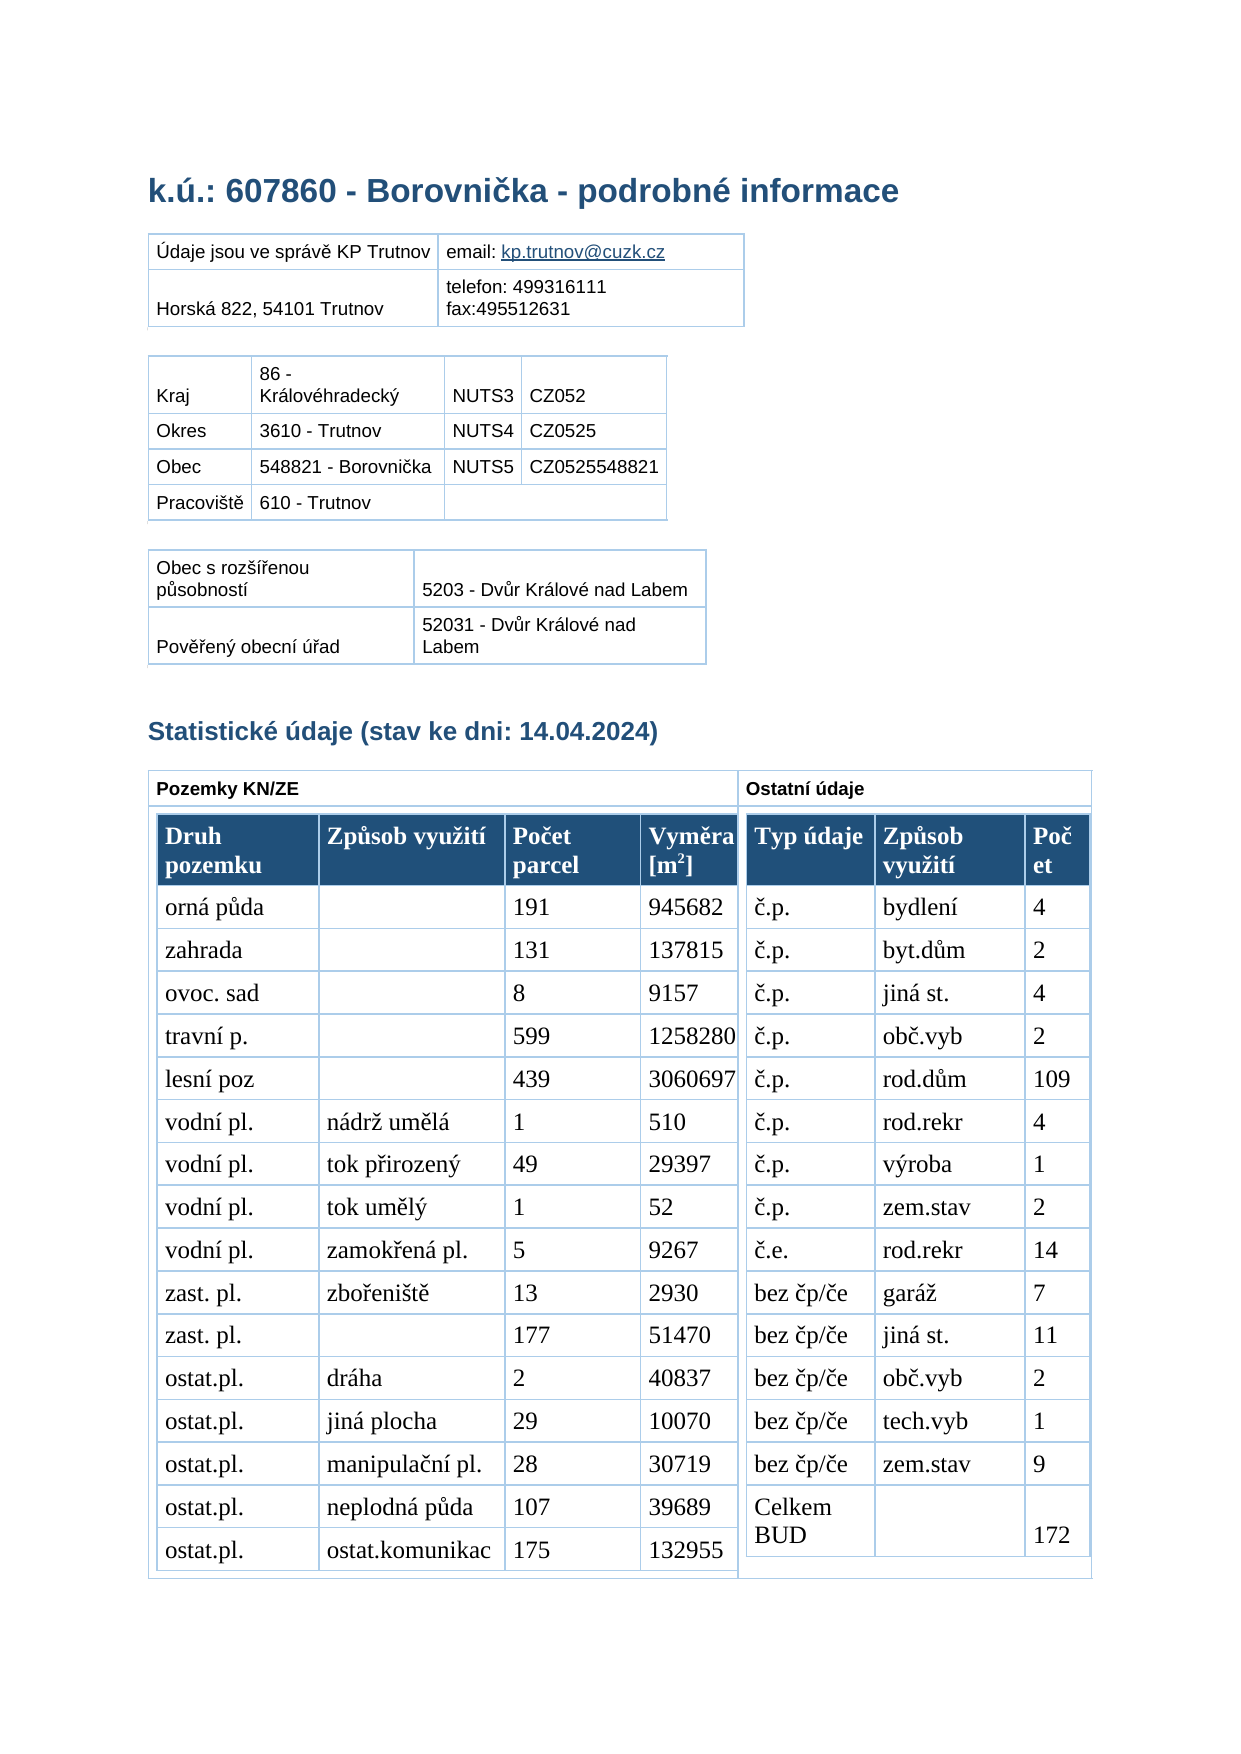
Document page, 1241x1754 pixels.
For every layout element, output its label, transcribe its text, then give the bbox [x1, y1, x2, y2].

table_header Obec s rozšířenou působností [149, 551, 413, 606]
table_header CZ052 [522, 357, 666, 412]
table_header Údaje jsou ve správě KP Trutnov [149, 235, 437, 268]
table_cell 3610 - Trutnov [252, 414, 444, 448]
table_cell telefon: 499316111 fax:495512631 [439, 270, 743, 326]
table_cell [445, 485, 666, 519]
table_cell [739, 807, 1091, 1577]
table_cell Horská 822, 54101 Trutnov [149, 270, 437, 326]
table_header Pozemky KN/ZE [149, 771, 737, 805]
table_cell Pověřený obecní úřad [149, 608, 413, 663]
table_header 86 - Královéhradecký [252, 357, 444, 412]
table_cell Obec [149, 450, 251, 484]
table_cell 610 - Trutnov [252, 485, 444, 519]
table_header 5203 - Dvůr Králové nad Labem [415, 551, 705, 606]
table_cell CZ0525 [522, 414, 666, 448]
table_cell Pracoviště [149, 485, 251, 519]
table_cell NUTS5 [445, 450, 521, 484]
table_cell Okres [149, 414, 251, 448]
text k.ú.: 607860 - Borovnička - podrobné informace [148, 171, 1093, 209]
table_cell CZ0525548821 [522, 450, 666, 484]
text Statistické údaje (stav ke dni: 14.04.2024) [148, 716, 1093, 746]
table_cell 548821 - Borovnička [252, 450, 444, 484]
table_header Kraj [149, 357, 251, 412]
table_header email: kp.trutnov@cuzk.cz [439, 235, 743, 268]
table_header Ostatní údaje [739, 771, 1091, 805]
table_cell [149, 807, 737, 1577]
table_cell 52031 - Dvůr Králové nad Labem [415, 608, 705, 663]
table_cell NUTS4 [445, 414, 521, 448]
table_header NUTS3 [445, 357, 521, 412]
